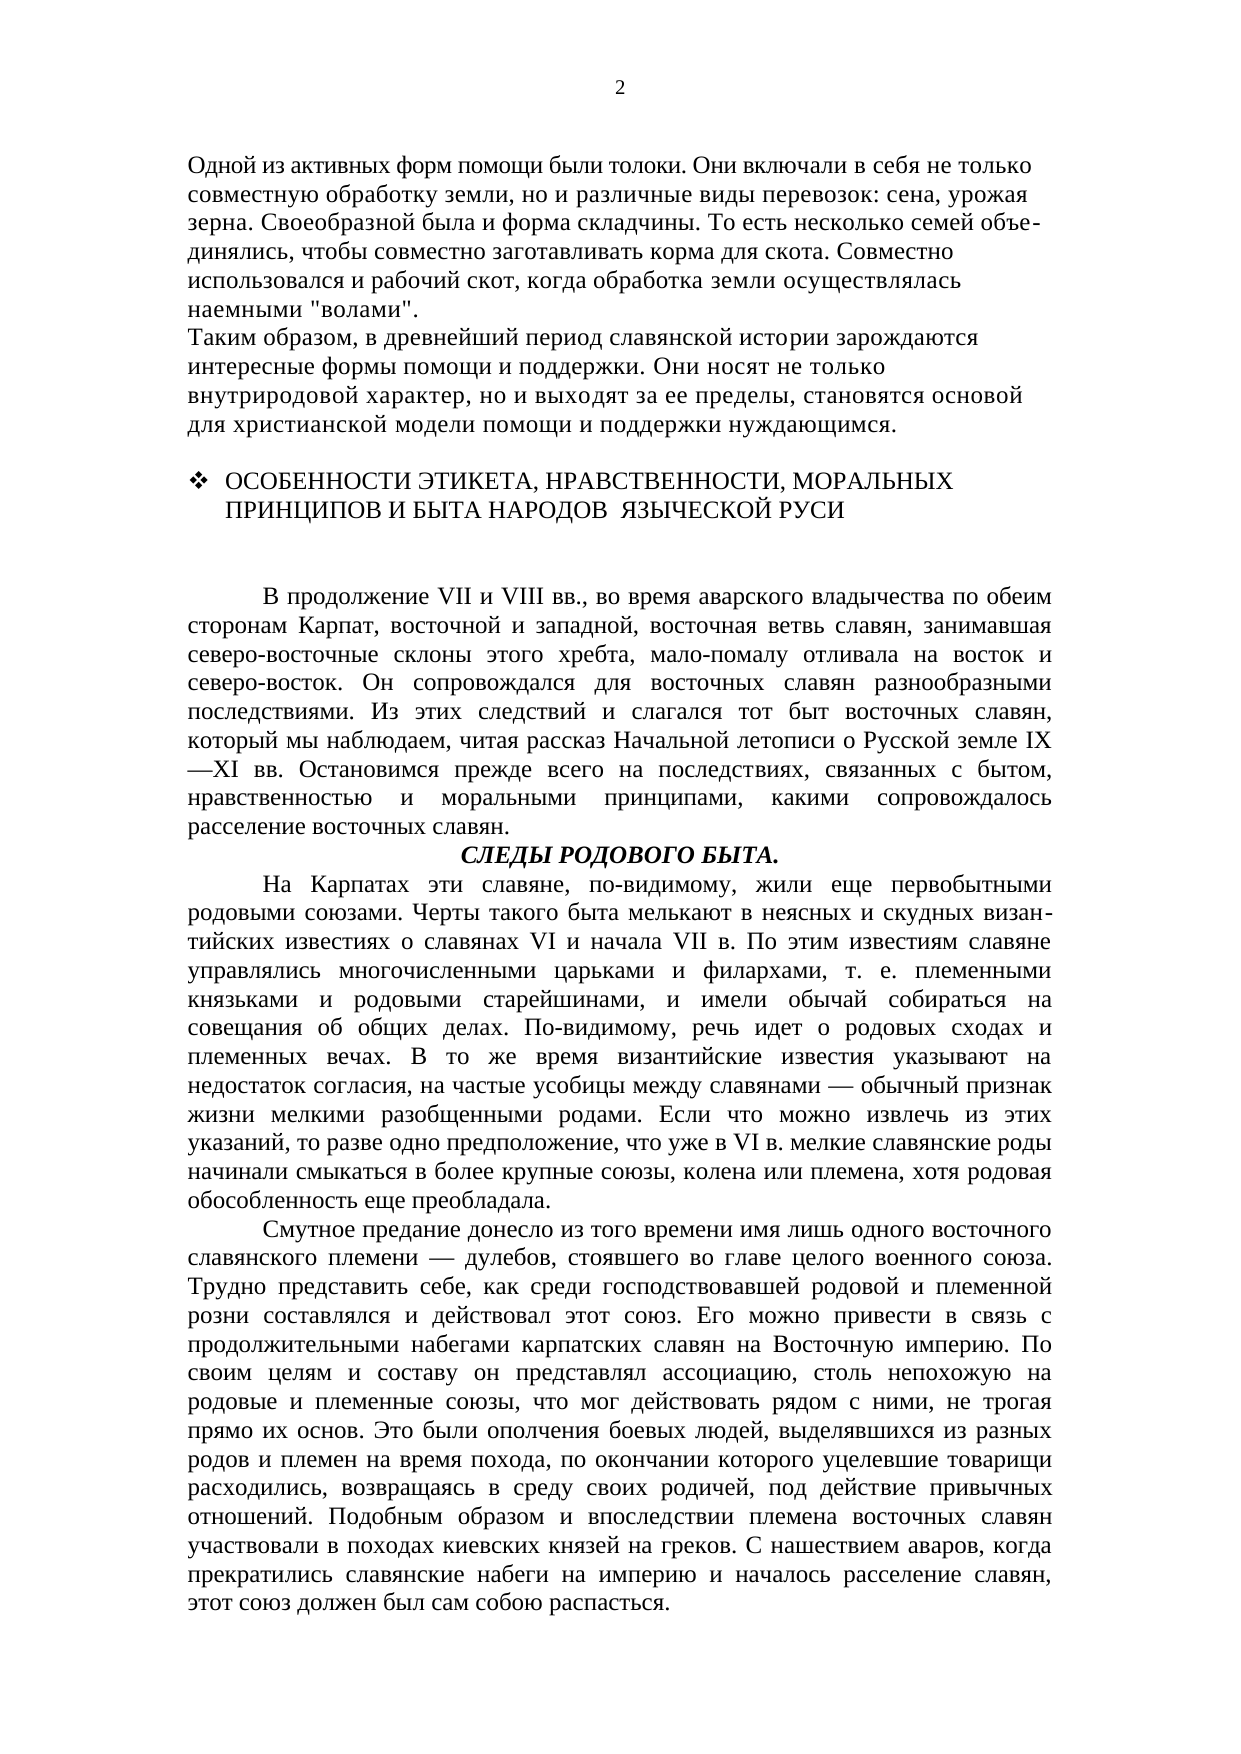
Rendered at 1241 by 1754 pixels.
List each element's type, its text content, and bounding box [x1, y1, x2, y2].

text Таким образом, в древнейший период славянской истории зарождаются интересные формы помощи и поддержки. Они носят не только внутриродовой характер, но и выходят за ее пределы, становятся основой для христианской модели помощи и поддержки нуждающимся. [187, 322, 1053, 437]
text На Карпатах эти славяне, по-видимому, жили еще первобытными родовыми союзами. Черты такого быта мелькают в неясных и скудных византийских известиях о славянах VI и начала VII в. По этим известиям славяне управлялись многочисленными царьками и филархами, т. е. племенными князьками и родовыми старейшинами, и имели обычай собираться на совещания об общих делах. По-видимому, речь идет о родовых сходах и племенных вечах. В то же время византийские известия указывают на недостаток согласия, на частые усобицы между славянами — обычный признак жизни мелкими разобщенными родами. Если что можно извлечь из этих указаний, то разве одно предположение, что уже в VI в. мелкие славянские роды начинали смыкаться в более крупные союзы, колена или племена, хотя родовая обособленность еще преобладала. [187, 869, 1053, 1214]
text Смутное предание донесло из того времени имя лишь одного восточного славянского племени — дулебов, стоявшего во главе целого военного союза. Трудно представить себе, как среди господствовавшей родовой и племенной розни составлялся и действовал этот союз. Его можно привести в связь с продолжительными набегами карпатских славян на Восточную империю. По своим целям и составу он представлял ассоциацию, столь непохожую на родовые и племенные союзы, что мог действовать рядом с ними, не трогая прямо их основ. Это были ополчения боевых людей, выделявшихся из разных родов и племен на время похода, по окончании которого уцелевшие товарищи расходились, возвращаясь в среду своих родичей, под действие привычных отношений. Подобным образом и впоследствии племена восточных славян участвовали в походах киевских князей на греков. С нашествием аваров, когда прекратились славянские набеги на империю и началось расселение славян, этот союз должен был сам собою распасться. [187, 1214, 1053, 1616]
text Одной из активных форм помощи были толоки. Они включали в себя не только совместную обработку земли, но и различные виды перевозок: сена, урожая зерна. Своеобразной была и форма складчины. То есть несколько семей объединялись, чтобы совместно заготавливать корма для скота. Совместно использовался и рабочий скот, когда обработка земли осуществлялась наемными "волами". [187, 150, 1053, 322]
list Особенности этикета, нравственности, моральных принципов И быта народов языческой Руси [187, 466, 1053, 524]
text В продолжение VII и VIII вв., во время аварского владычества по обеим сторонам Карпат, восточной и западной, восточная ветвь славян, занимавшая северо-восточные склоны этого хребта, мало-помалу отливала на восток и северо-восток. Он сопровождался для восточных славян разнообразными последствиями. Из этих следствий и слагался тот быт восточных славян, который мы наблюдаем, читая рассказ Начальной летописи о Русской земле IX—XI вв. Остановимся прежде всего на последствиях, связанных с бытом, нравственностью и моральными принципами, какими сопровождалось расселение восточных славян. [187, 581, 1053, 840]
subtitle СЛЕДЫ РОДОВОГО БЫТА. [187, 840, 1053, 869]
